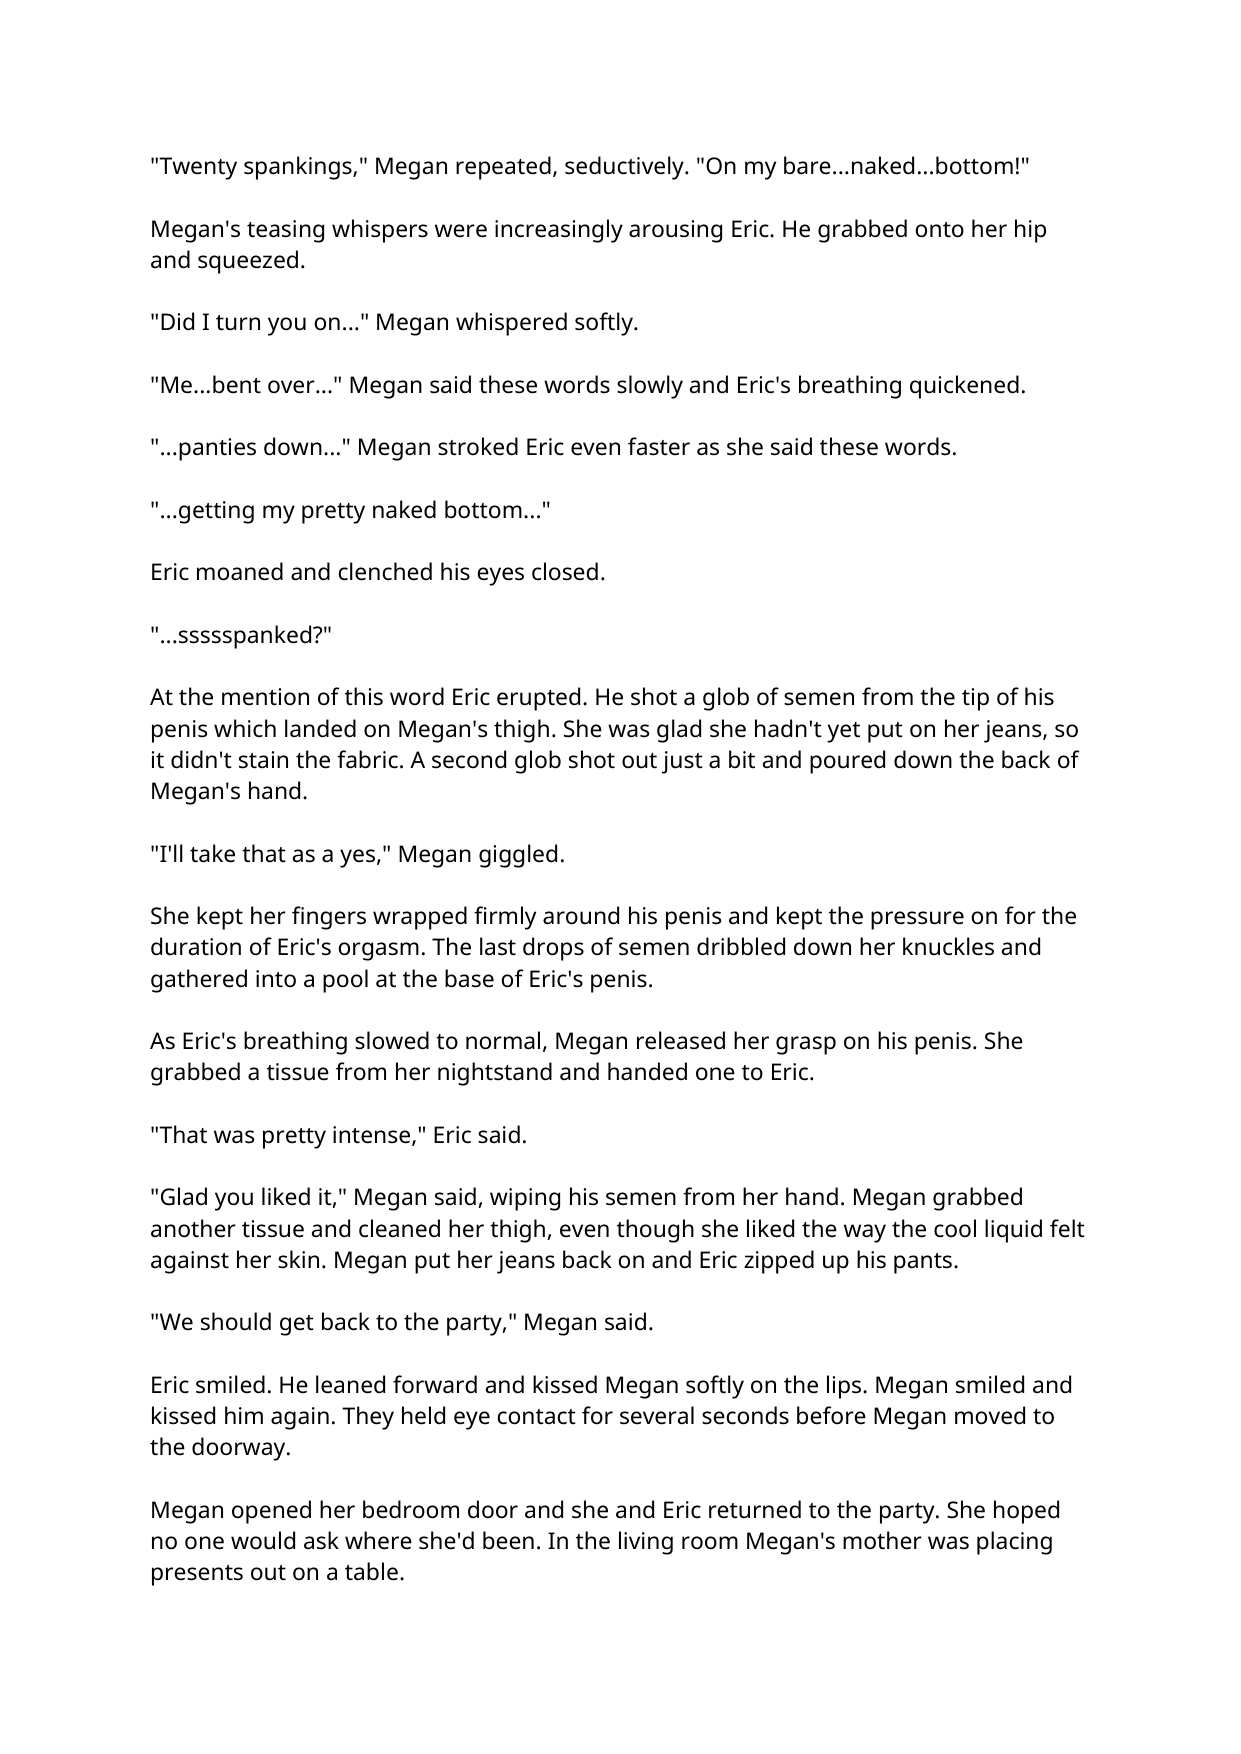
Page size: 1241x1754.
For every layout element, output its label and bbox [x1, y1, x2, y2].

text [150, 150, 1090, 1587]
